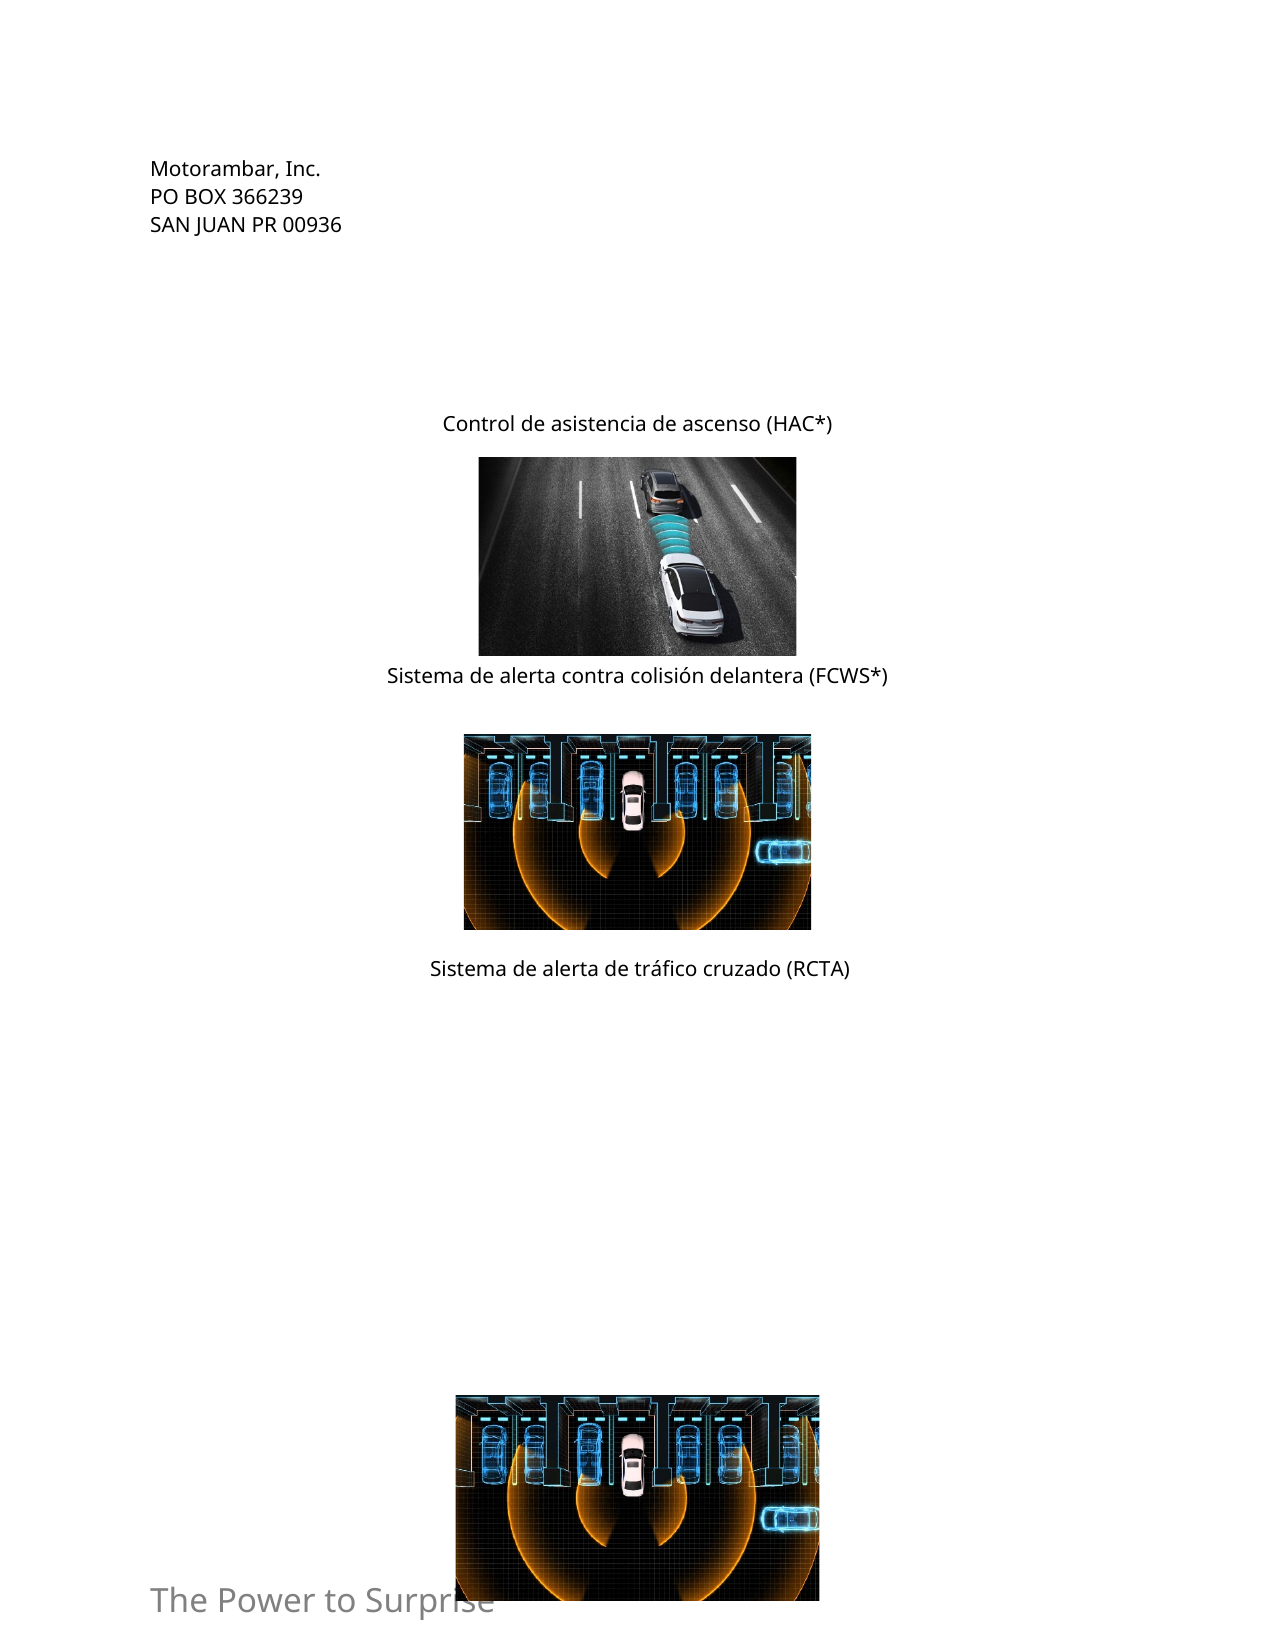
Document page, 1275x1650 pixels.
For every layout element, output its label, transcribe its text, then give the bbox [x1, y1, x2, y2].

text Control de asistencia de ascenso (HAC*) [150, 409, 1125, 437]
picture [455, 1395, 820, 1601]
picture [463, 734, 812, 930]
text Sistema de alerta de tráfico cruzado (RCTA) [150, 954, 1125, 982]
picture [478, 457, 797, 656]
text Sistema de alerta contra colisión delantera (FCWS*) [150, 661, 1125, 689]
